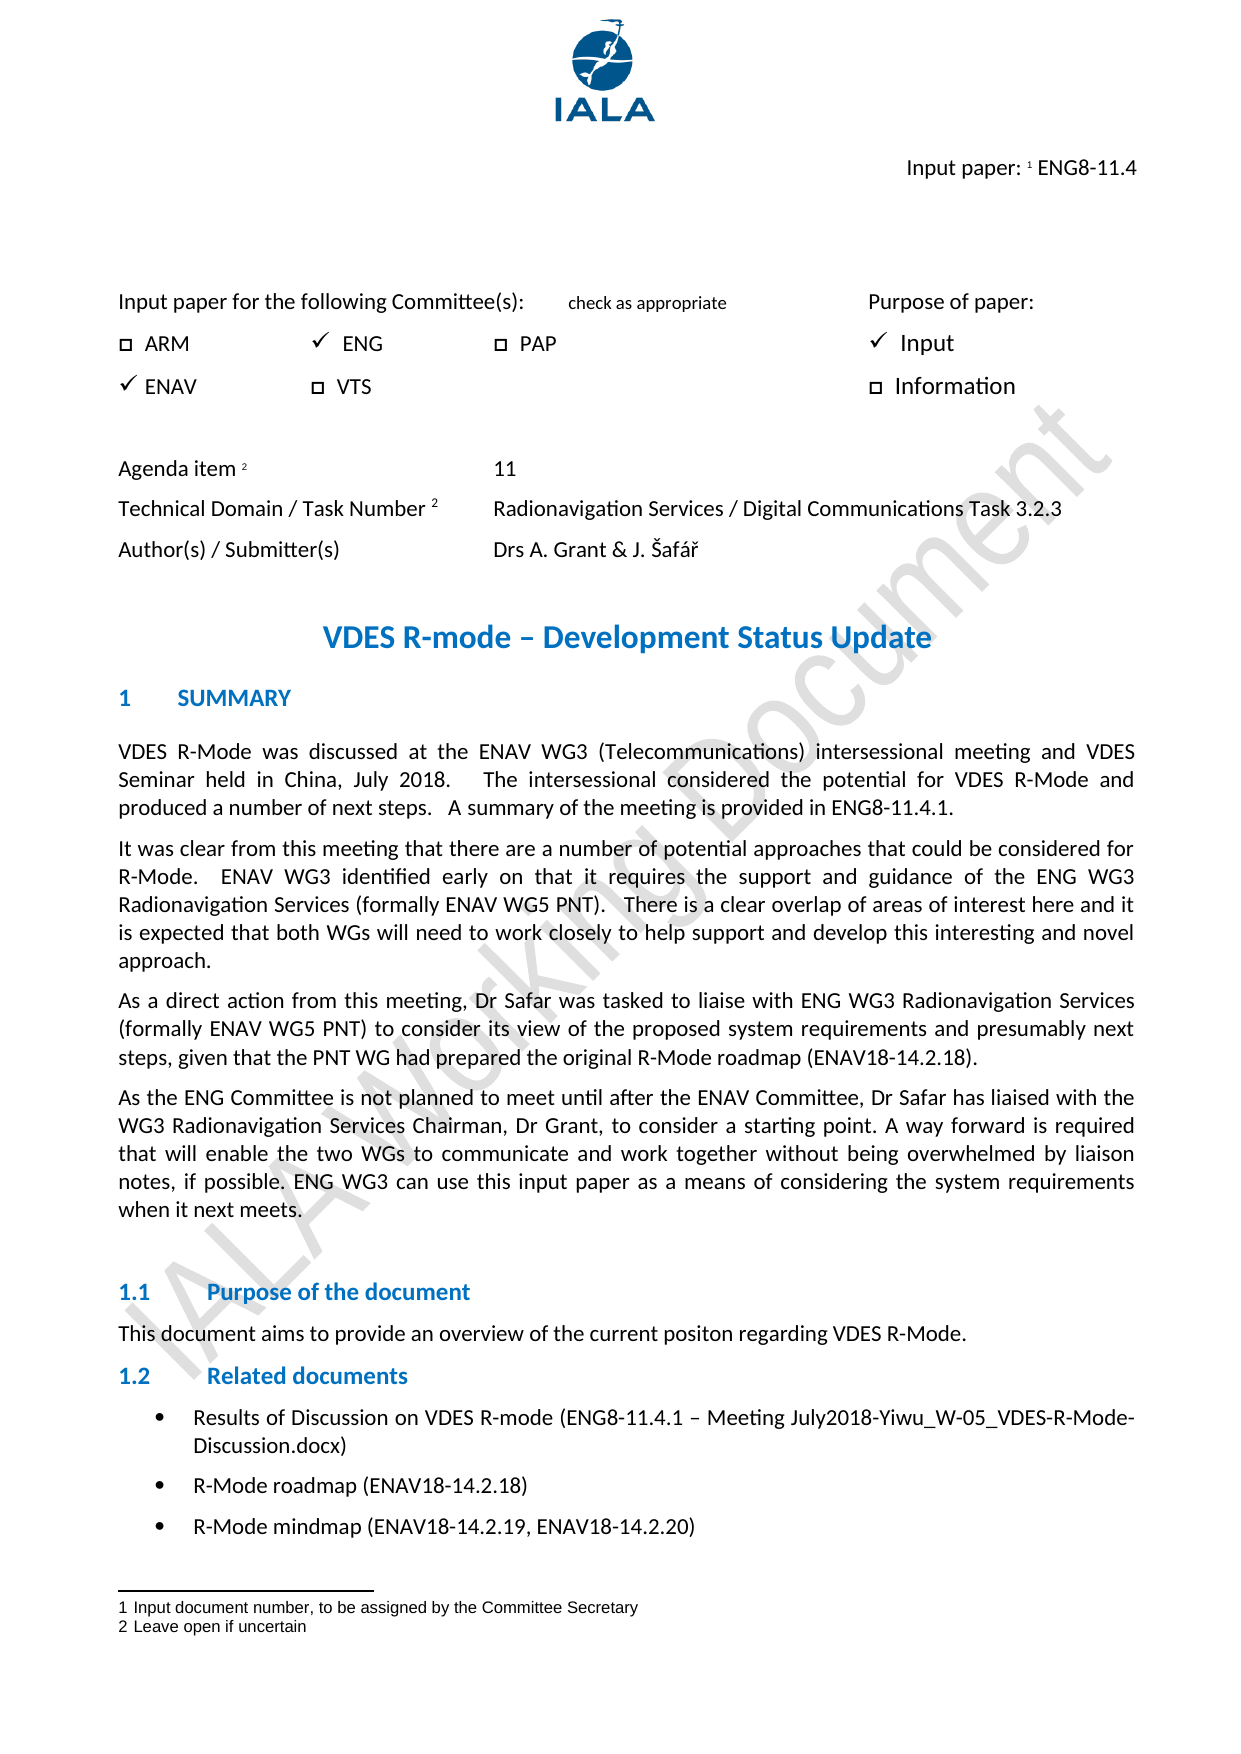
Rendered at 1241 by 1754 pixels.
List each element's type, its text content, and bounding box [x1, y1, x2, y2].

text VDES R-Mode was discussed at the ENAV WG3 (Telecommunications) intersessional meeting and VDES Seminar held in China, July 2018. The intersessional considered the potential for VDES R-Mode and produced a number of next steps. A summary of the meeting is provided in ENG8-11.4.1. [118, 737, 1137, 821]
text As a direct action from this meeting, Dr Safar was tasked to liaise with ENG WG3 Radionavigation Services (formally ENAV WG5 PNT) to consider its view of the proposed system requirements and presumably next steps, given that the PNT WG had prepared the original R-Mode roadmap (ENAV18-14.2.18). [118, 987, 1137, 1071]
text Technical Domain / Task Number 2 Radionavigation Services / Digital Communications Task 3.2.3 [118, 494, 1137, 523]
text □ ARM ENG □ PAP Input [118, 327, 1137, 358]
text Input paper: ENG8-11.4 [118, 153, 1137, 181]
text It was clear from this meeting that there are a number of potential approaches that could be considered for R-Mode. ENAV WG3 identified early on that it requires the support and guidance of the ENG WG3 Radionavigation Services (formally ENAV WG5 PNT). There is a clear overlap of areas of interest here and it is expected that both WGs will need to work closely to help support and develop this interesting and novel approach. [118, 834, 1137, 974]
text Author(s) / Submitter(s) Drs A. Grant & J. Šafář [118, 535, 1137, 563]
subtitle Related documents [118, 1360, 1137, 1390]
text Input paper for the following Committee(s): check as appropriate Purpose of paper: [118, 287, 1137, 315]
list R-Mode mindmap (ENAV18-14.2.19, ENAV18-14.2.20) [156, 1512, 1137, 1540]
list R-Mode roadmap (ENAV18-14.2.18) [156, 1471, 1137, 1499]
subtitle Summary [118, 682, 1137, 712]
subtitle Purpose of the document [118, 1276, 1137, 1307]
text ENAV □ VTS □ Information [118, 371, 1137, 401]
text Agenda item 11 [118, 454, 1137, 482]
list Results of Discussion on VDES R-mode (ENG8-11.4.1 – Meeting July2018-Yiwu_W-05_VDES-R-Mode-Discussion.docx) [156, 1403, 1137, 1459]
text As the ENG Committee is not planned to meet until after the ENAV Committee, Dr Safar has liaised with the WG3 Radionavigation Services Chairman, Dr Grant, to consider a starting point. A way forward is required that will enable the two WGs to communicate and work together without being overwhelmed by liaison notes, if possible. ENG WG3 can use this input paper as a means of considering the system requirements when it next meets. [118, 1083, 1137, 1223]
title VDES R-mode – Development Status Update [118, 616, 1137, 657]
picture [532, 7, 672, 144]
text This document aims to provide an overview of the current positon regarding VDES R-Mode. [118, 1319, 1137, 1347]
